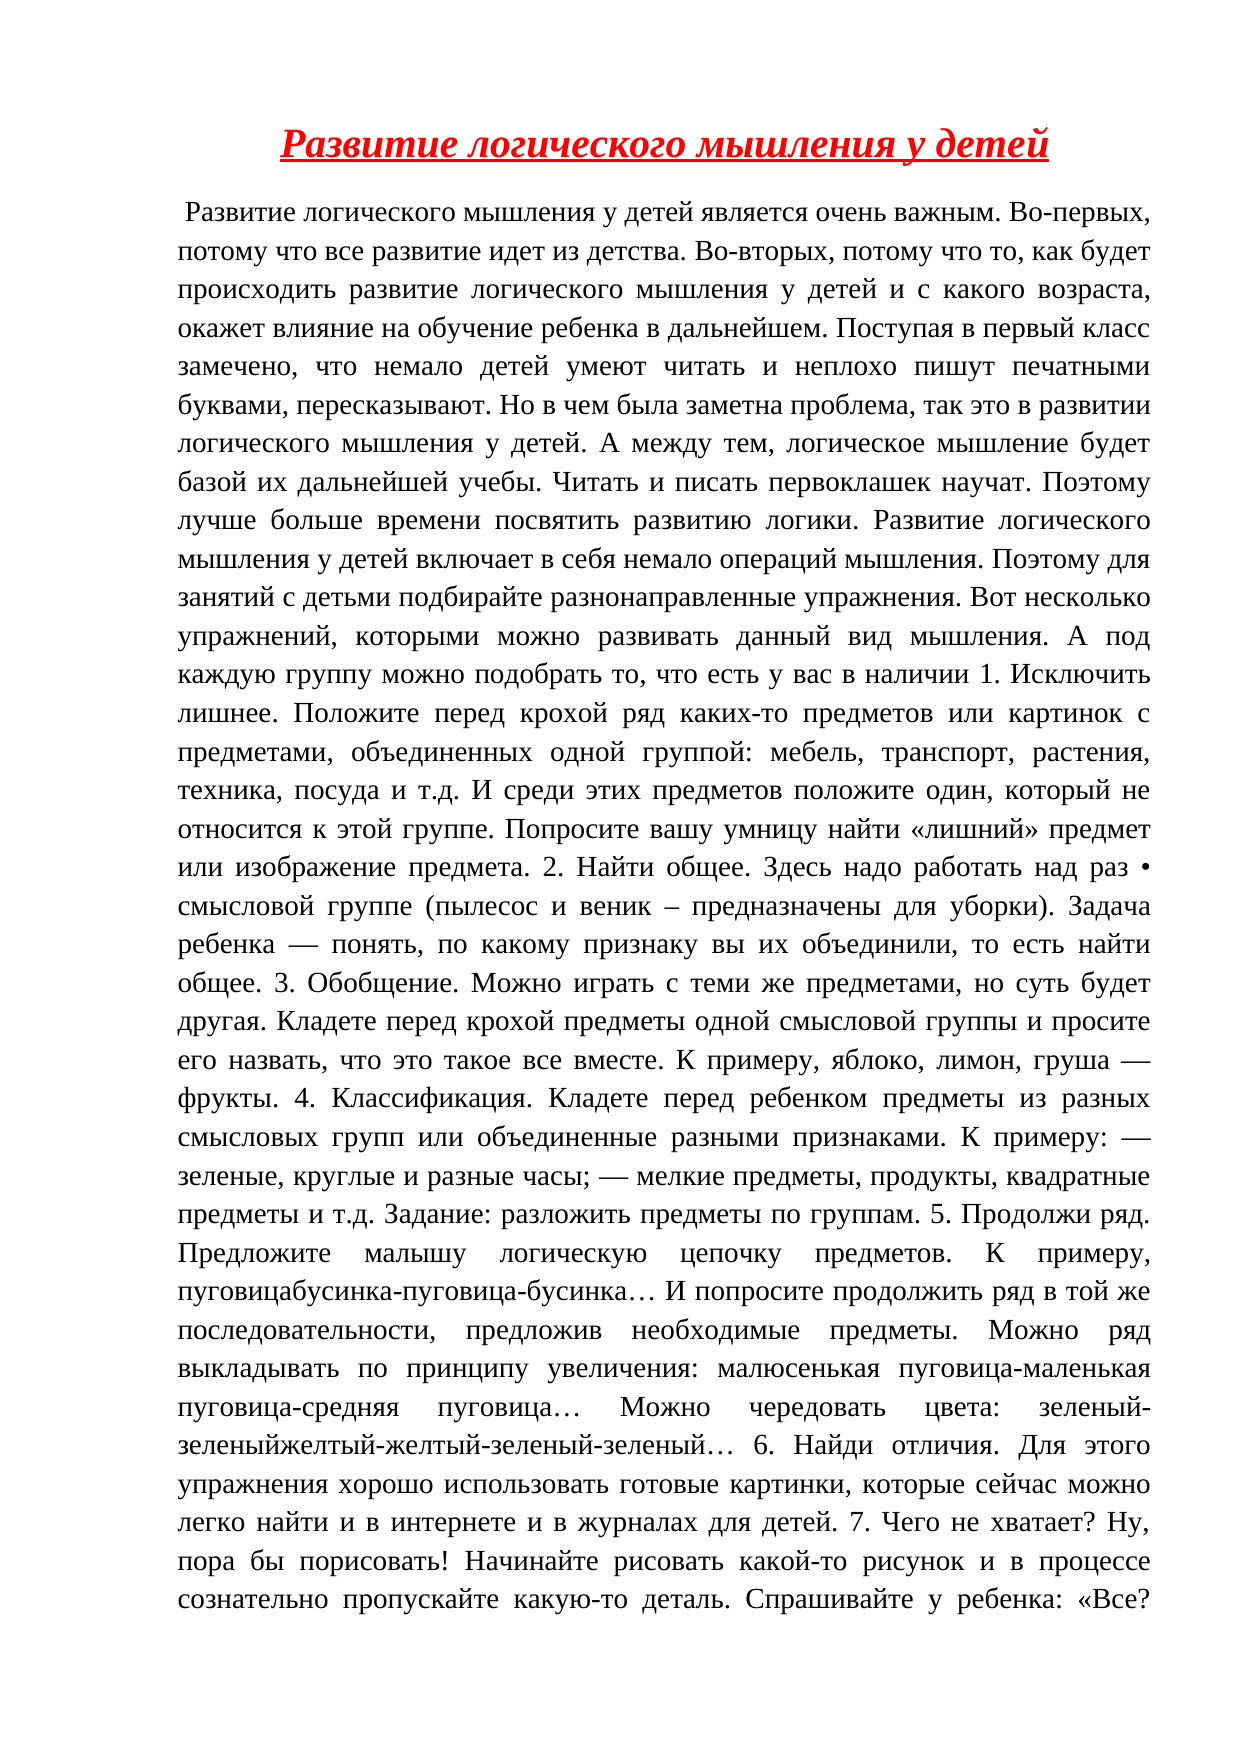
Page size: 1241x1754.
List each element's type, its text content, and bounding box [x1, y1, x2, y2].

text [177, 194, 1152, 1615]
text Развитие логического мышления у детей [177, 118, 1152, 166]
